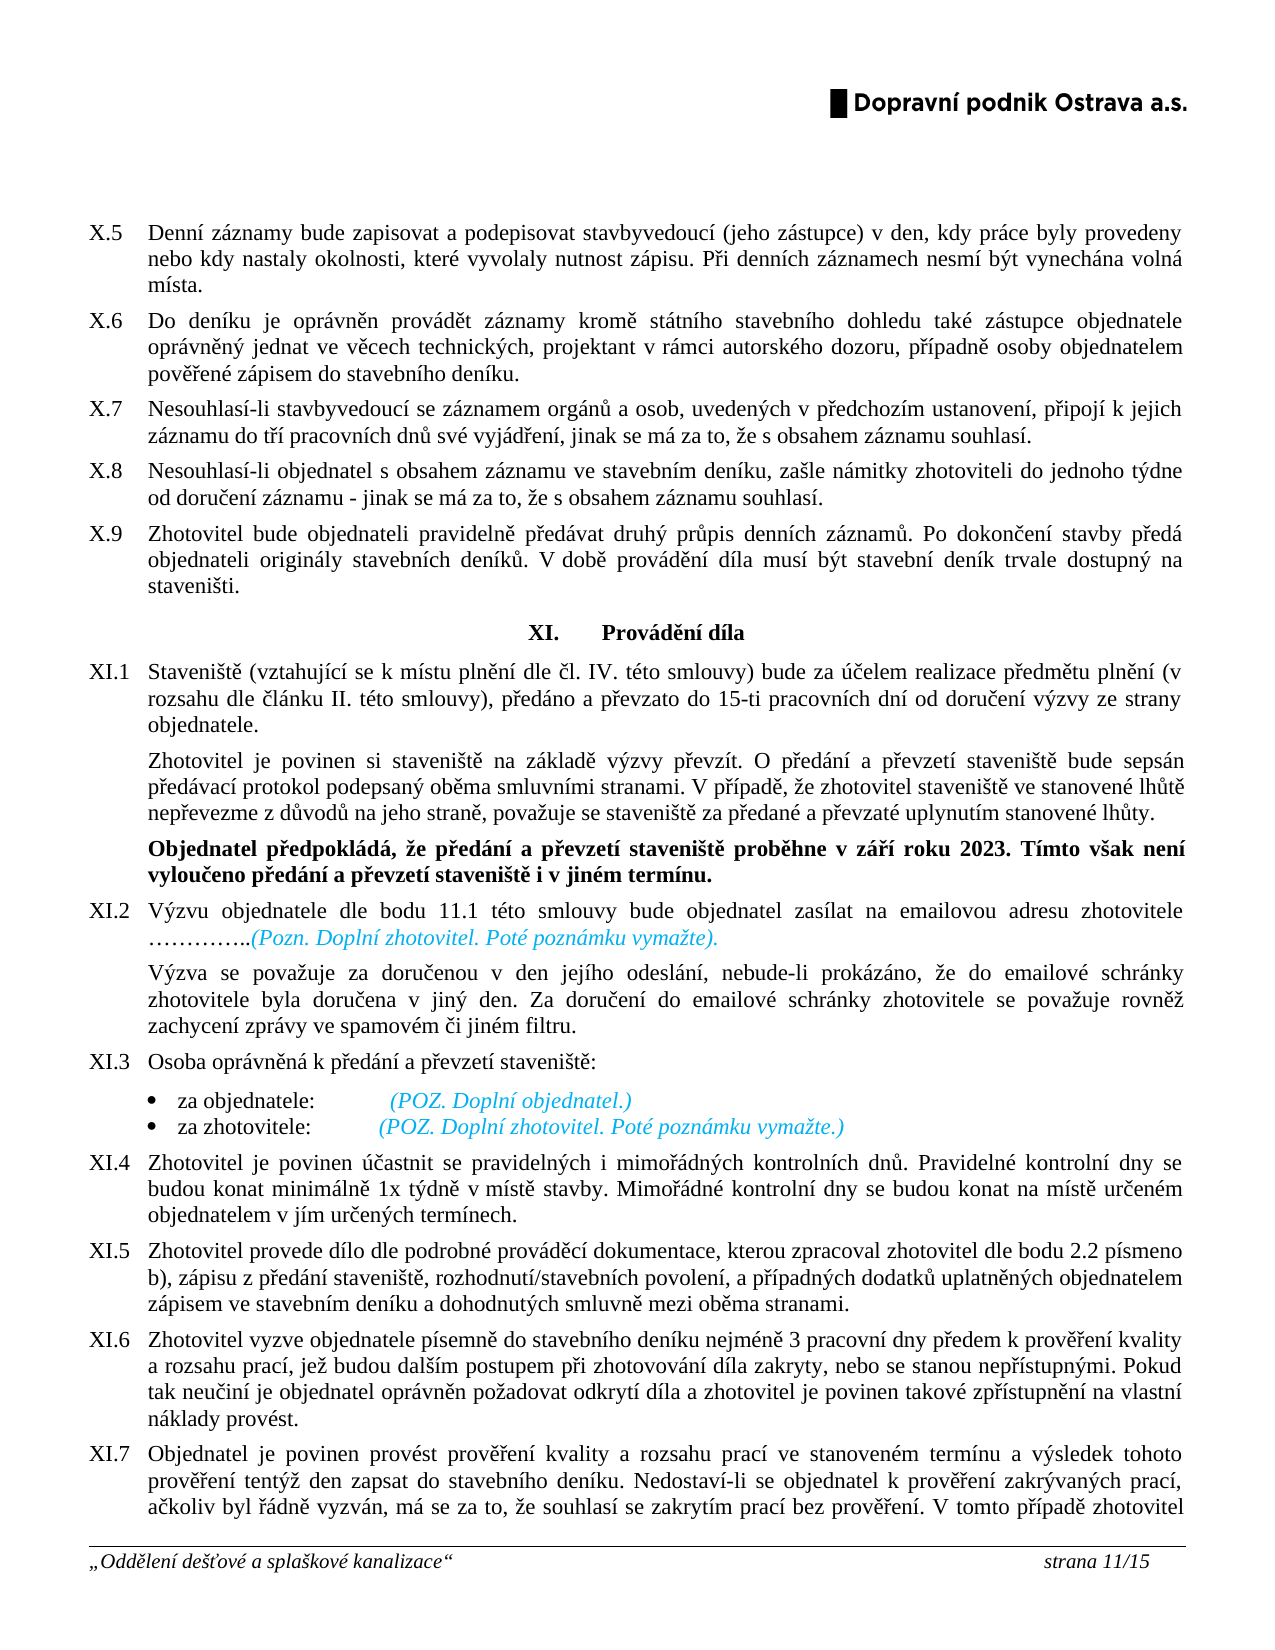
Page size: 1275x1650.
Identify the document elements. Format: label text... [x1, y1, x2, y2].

list za zhotovitele: investi(POZ. Doplní zhotovitel. Poté poznámku vymažte.) [148, 1113, 1186, 1139]
list Staveniště (vztahující se k místu plnění dle čl. IV. této smlouvy) bude za účelem realizace předmětu plnění (v rozsahu dle článku II. této smlouvy), předáno a převzato do 15-ti pracovních dní od doručení výzvy ze strany objednatele. [89, 658, 1184, 737]
list Zhotovitel vyzve objednatele písemně do stavebního deníku nejméně 3 pracovní dny předem k prověření kvality a rozsahu prací, jež budou dalším postupem při zhotovování díla zakryty, nebo se stanou nepřístupnými. Pokud tak neučiní je objednatel oprávněn požadovat odkrytí díla a zhotovitel je povinen takové zpřístupnění na vlastní náklady provést. [89, 1326, 1184, 1431]
text Zhotovitel je povinen si staveniště na základě výzvy převzít. O předání a převzetí staveniště bude sepsán předávací protokol podepsaný oběma smluvními stranami. V případě, že zhotovitel staveniště ve stanovené lhůtě nepřevezme z důvodů na jeho straně, považuje se staveniště za předané a převzaté uplynutím stanovené lhůty. [148, 747, 1186, 826]
list Zhotovitel bude objednateli pravidelně předávat druhý průpis denních záznamů. Po dokončení stavby předá objednateli originály stavebních deníků. V době provádění díla musí být stavební deník trvale dostupný na staveništi. [89, 519, 1184, 599]
list Denní záznamy bude zapisovat a podepisovat stavbyvedoucí (jeho zástupce) v den, kdy práce byly provedeny nebo kdy nastaly okolnosti, které vyvolaly nutnost zápisu. Při denních záznamech nesmí být vynechána volná místa. [89, 218, 1184, 298]
list Do deníku je oprávněn provádět záznamy kromě státního stavebního dohledu také zástupce objednatele oprávněný jednat ve věcech technických, projektant v rámci autorského dozoru, případně osoby objednatelem pověřené zápisem do stavebního deníku. [89, 307, 1184, 386]
list Osoba oprávněná k předání a převzetí staveniště: [89, 1048, 1184, 1074]
list Výzvu objednatele dle bodu 11.1 této smlouvy bude objednatel zasílat na emailovou adresu zhotovitele …………..(Pozn. Doplní zhotovitel. Poté poznámku vymažte). [89, 897, 1184, 950]
text Objednatel předpokládá, že předání a převzetí staveniště proběhne v září roku 2023. Tímto však není vyloučeno předání a převzetí staveniště i v jiném termínu. [148, 835, 1186, 888]
list Nesouhlasí-li objednatel s obsahem záznamu ve stavebním deníku, zašle námitky zhotoviteli do jednoho týdne od doručení záznamu - jinak se má za to, že s obsahem záznamu souhlasí. [89, 457, 1184, 510]
text Výzva se považuje za doručenou v den jejího odeslání, nebude-li prokázáno, že do emailové schránky zhotovitele byla doručena v jiný den. Za doručení do emailové schránky zhotovitele se považuje rovněž zachycení zprávy ve spamovém či jiném filtru. [148, 959, 1186, 1038]
subtitle Provádění díla [89, 619, 1184, 646]
list Zhotovitel je povinen účastnit se pravidelných i mimořádných kontrolních dnů. Pravidelné kontrolní dny se budou konat minimálně 1x týdně v místě stavby. Mimořádné kontrolní dny se budou konat na místě určeném objednatelem v jím určených termínech. [89, 1149, 1184, 1228]
list Nesouhlasí-li stavbyvedoucí se záznamem orgánů a osob, uvedených v předchozím ustanovení, připojí k jejich záznamu do tří pracovních dnů své vyjádření, jinak se má za to, že s obsahem záznamu souhlasí. [89, 395, 1184, 448]
picture [830, 89, 1187, 118]
list za objednatele: (POZ. Doplní objednatel.) [148, 1087, 1186, 1113]
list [89, 1440, 1184, 1519]
list Zhotovitel provede dílo dle podrobné prováděcí dokumentace, kterou zpracoval zhotovitel dle bodu 2.2 písmeno b), zápisu z předání staveniště, rozhodnutí/stavebních povolení, a případných dodatků uplatněných objednatelem zápisem ve stavebním deníku a dohodnutých smluvně mezi oběma stranami. [89, 1237, 1184, 1316]
